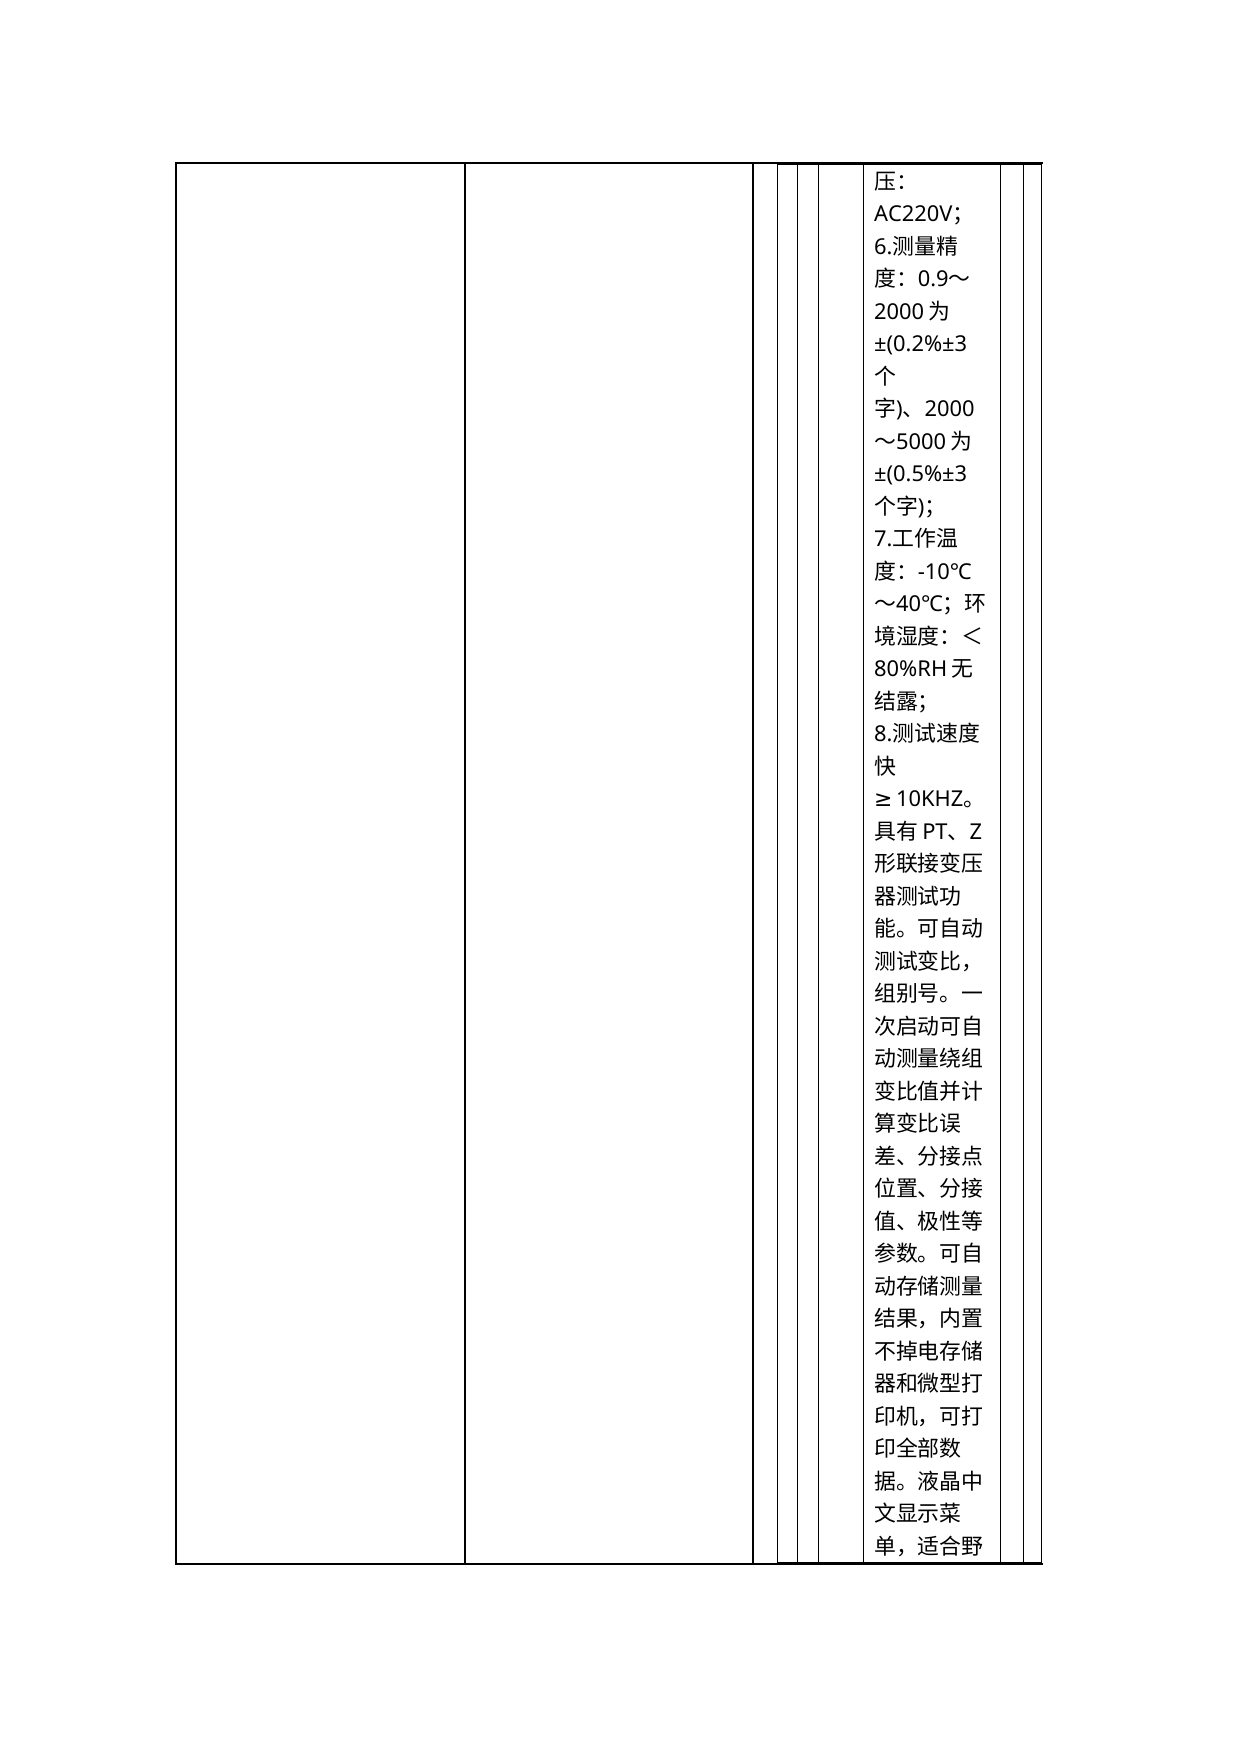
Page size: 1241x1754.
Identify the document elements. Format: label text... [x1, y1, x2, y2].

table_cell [864, 165, 1000, 1562]
table_cell 1 [177, 164, 464, 1563]
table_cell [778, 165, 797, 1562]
table_cell [466, 164, 752, 1563]
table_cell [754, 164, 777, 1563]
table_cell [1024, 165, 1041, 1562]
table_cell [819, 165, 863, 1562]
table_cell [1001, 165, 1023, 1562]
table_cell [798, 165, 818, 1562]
